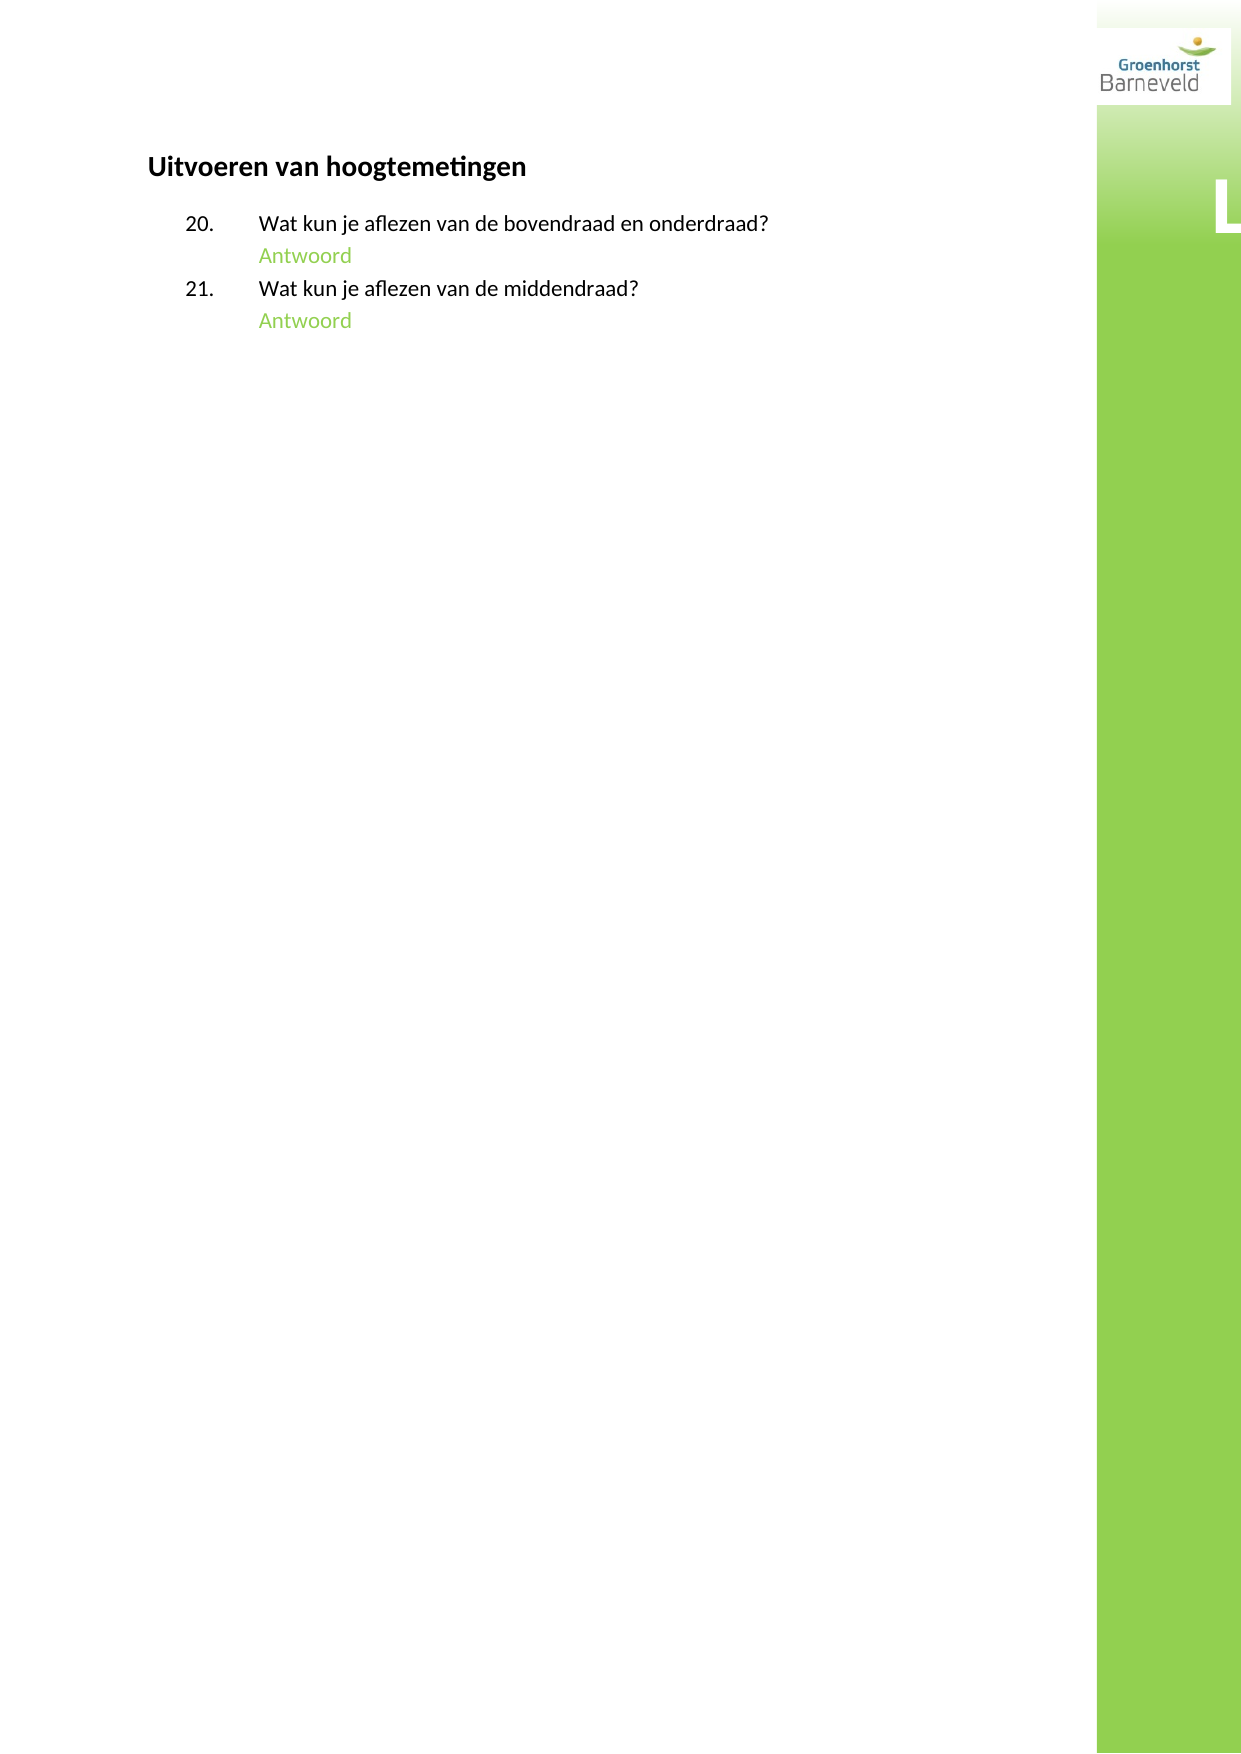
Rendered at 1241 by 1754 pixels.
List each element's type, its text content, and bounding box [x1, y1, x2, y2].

picture [1078, 28, 1232, 105]
list Wat kun je aflezen van de bovendraad en onderdraad? [185, 209, 1093, 269]
text Uitvoeren van hoogtemetingen [148, 148, 1093, 183]
list Wat kun je aflezen van de middendraad? [185, 274, 1093, 302]
